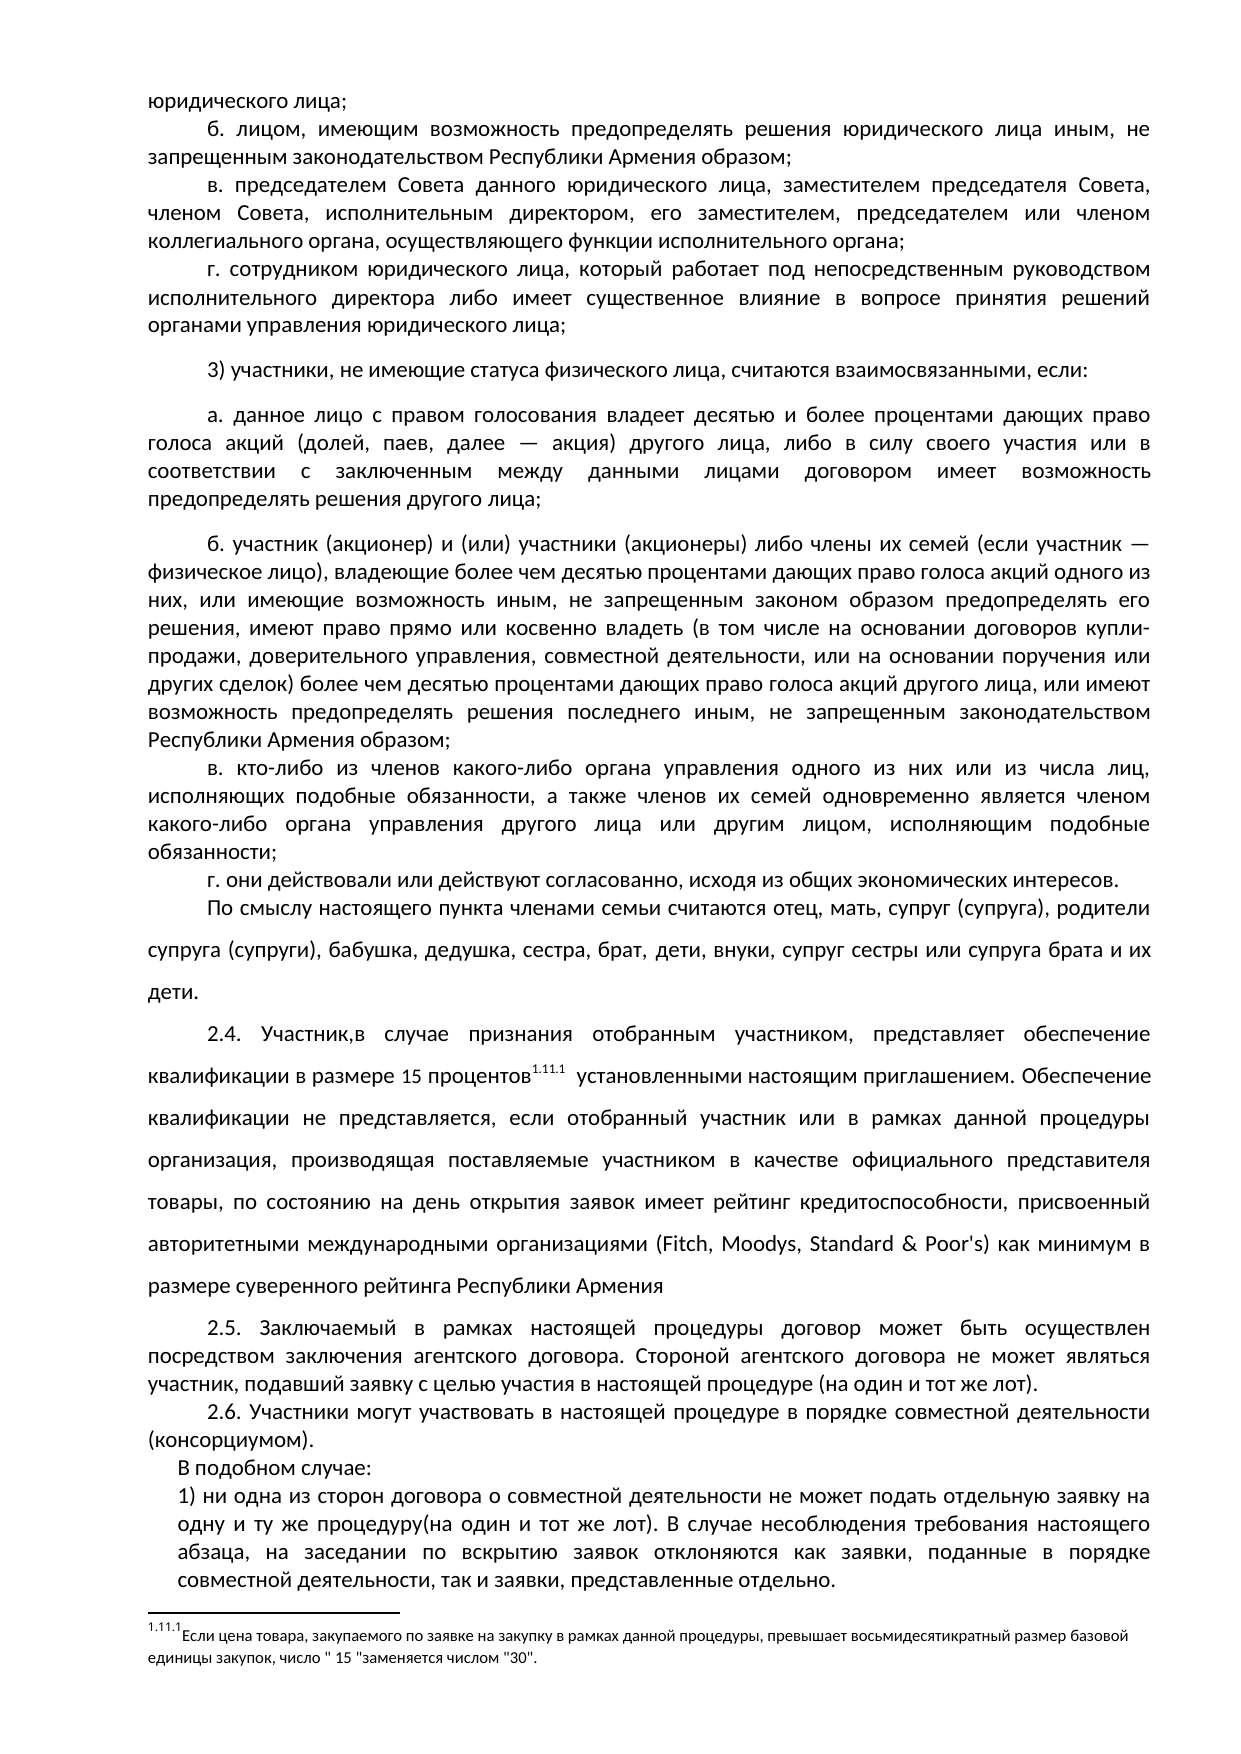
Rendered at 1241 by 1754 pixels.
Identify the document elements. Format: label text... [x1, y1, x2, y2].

text 3) участники, не имеющие статуса физического лица, считаются взаимосвязанными, если: [148, 355, 1152, 383]
text 2.6. Участники могут участвовать в настоящей процедуре в порядке совместной деятельности (консорциумом). [148, 1397, 1152, 1453]
text 2.4. Участник,в случае признания отобранным участником, представляет обеспечение квалификации в размере 15 процентов1.1 установленными настоящим приглашением. Обеспечение квалификации не представляется, если отобранный участник или в рамках данной процедуры организация, производящая поставляемые участником в качестве официального представителя товары, по состоянию на день открытия заявок имеет рейтинг кредитоспособности, присвоенный авторитетными международными организациями (Fitch, Moodys, Standard & Poor's) как минимум в размере суверенного рейтинга Республики Армения [148, 1019, 1152, 1299]
text в. председателем Совета данного юридического лица, заместителем председателя Совета, членом Совета, исполнительным директором, его заместителем, председателем или членом коллегиального органа, осуществляющего функции исполнительного органа; [148, 171, 1152, 254]
text По смыслу настоящего пункта членами семьи считаются отец, мать, супруг (супруга), родители супруга (супруги), бабушка, дедушка, сестра, брат, дети, внуки, супруг сестры или супруга брата и их дети. [148, 893, 1152, 1005]
text 2.5. Заключаемый в рамках настоящей процедуры договор может быть осуществлен посредством заключения агентского договора. Стороной агентского договора не может являться участник, подавший заявку с целью участия в настоящей процедуре (на один и тот же лот). [148, 1313, 1152, 1397]
text а. данное лицо с правом голосования владеет десятью и более процентами дающих право голоса акций (долей, паев, далее — акция) другого лица, либо в силу своего участия или в соответствии с заключенным между данными лицами договором имеет возможность предопределять решения другого лица; [148, 400, 1152, 512]
text 1) ни одна из сторон договора о совместной деятельности не может подать отдельную заявку на одну и ту же процедуру(на один и тот же лот). В случае несоблюдения требования настоящего абзаца, на заседании по вскрытию заявок отклоняются как заявки, поданные в порядке совместной деятельности, так и заявки, представленные отдельно. [177, 1481, 1152, 1593]
text б. участник (акционер) и (или) участники (акционеры) либо члены их семей (если участник — физическое лицо), владеющие более чем десятью процентами дающих право голоса акций одного из них, или имеющие возможность иным, не запрещенным законом образом предопределять его решения, имеют право прямо или косвенно владеть (в том числе на основании договоров купли-продажи, доверительного управления, совместной деятельности, или на основании поручения или других сделок) более чем десятью процентами дающих право голоса акций другого лица, или имеют возможность предопределять решения последнего иным, не запрещенным законодательством Республики Армения образом; [148, 529, 1152, 753]
text б. лицом, имеющим возможность предопределять решения юридического лица иным, не запрещенным законодательством Республики Армения образом; [148, 114, 1152, 171]
text в. кто-либо из членов какого-либо органа управления одного из них или из числа лиц, исполняющих подобные обязанности, а также членов их семей одновременно является членом какого-либо органа управления другого лица или другим лицом, исполняющим подобные обязанности; [148, 753, 1152, 865]
text г. сотрудником юридического лица, который работает под непосредственным руководством исполнительного директора либо имеет существенное влияние в вопросе принятия решений органами управления юридического лица; [148, 254, 1152, 339]
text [148, 86, 1152, 114]
text г. они действовали или действуют согласованно, исходя из общих экономических интересов. [148, 865, 1152, 893]
text В подобном случае: [177, 1453, 1152, 1481]
